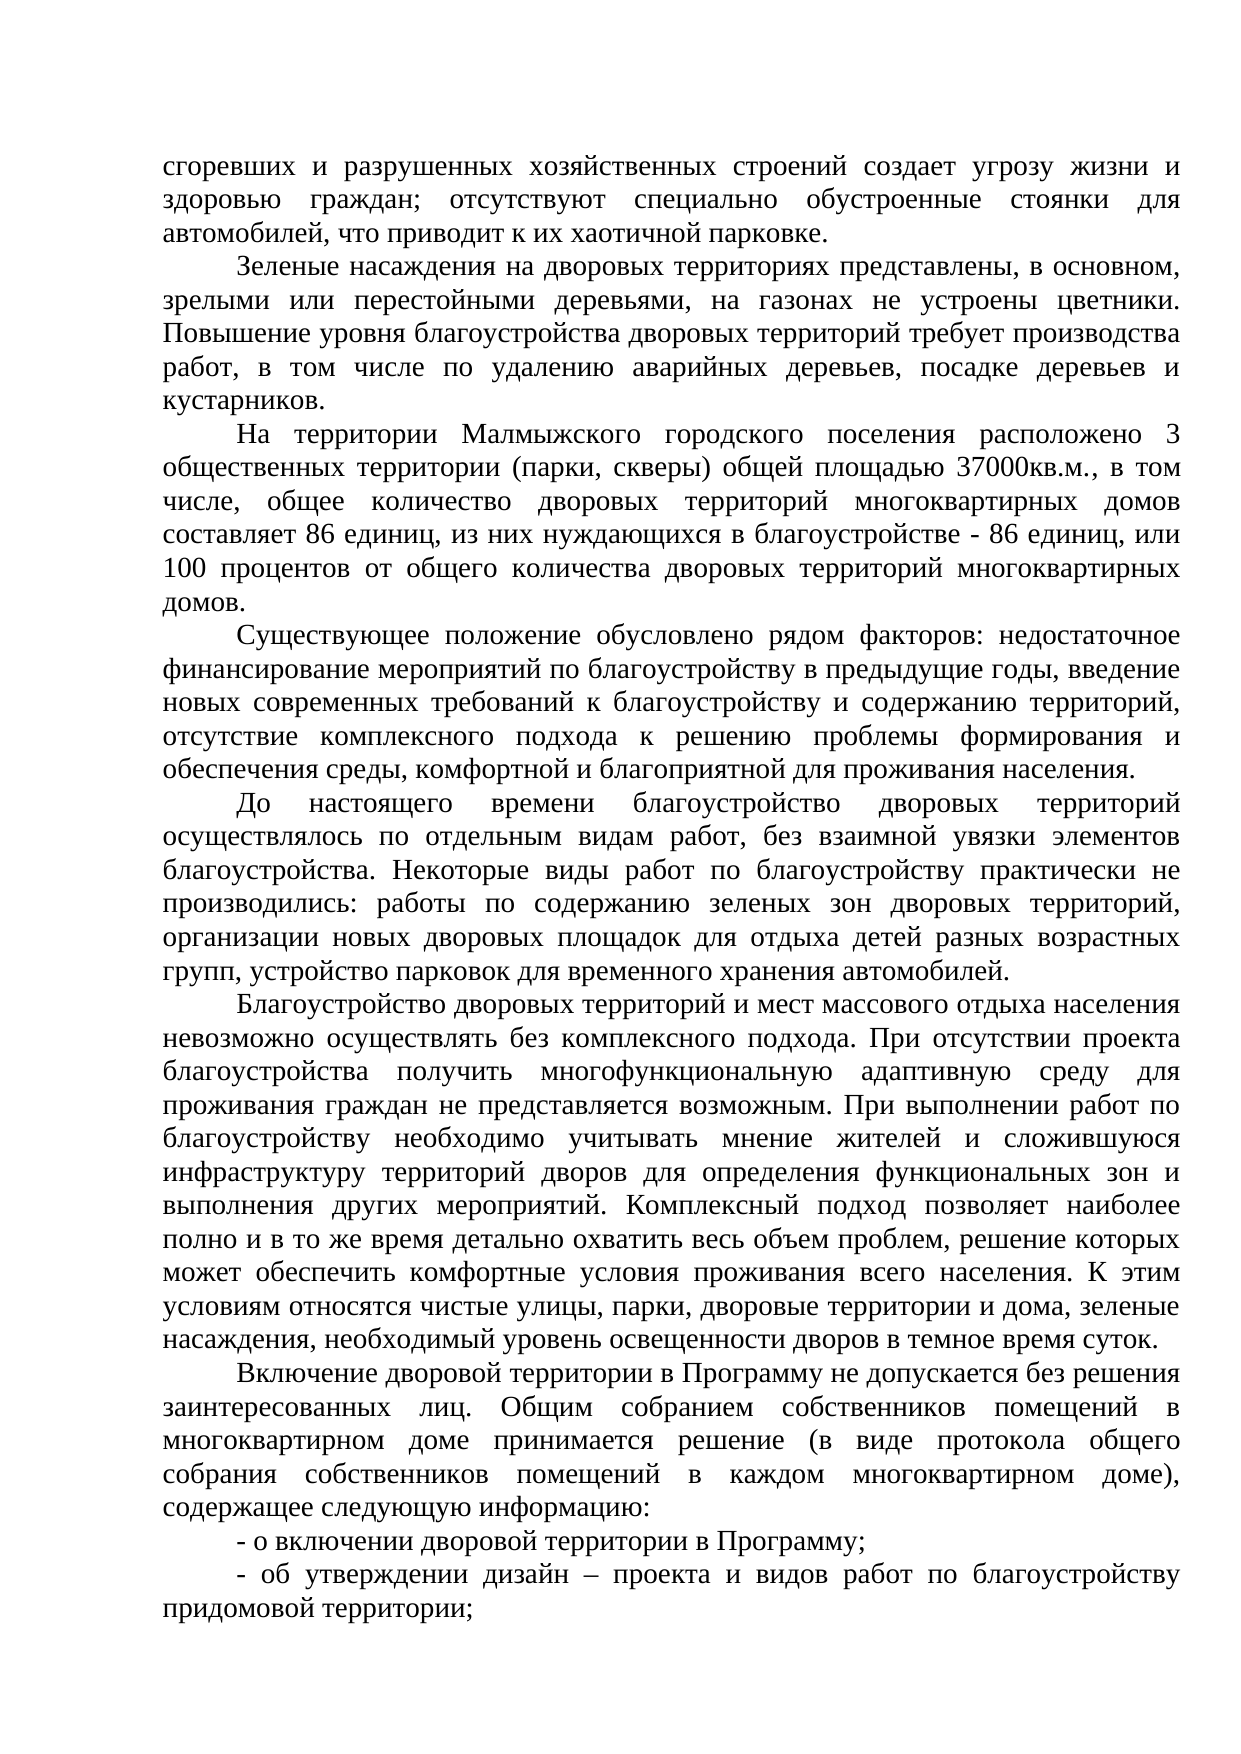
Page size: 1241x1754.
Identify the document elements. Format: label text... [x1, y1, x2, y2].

text На территории Малмыжского городского поселения расположено 3 общественных территории (парки, скверы) общей площадью 37000кв.м., в том числе, общее количество дворовых территорий многоквартирных домов составляет 86 единиц, из них нуждающихся в благоустройстве - 86 единиц, или 100 процентов от общего количества дворовых территорий многоквартирных домов. [162, 416, 1181, 617]
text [162, 148, 1181, 248]
text Зеленые насаждения на дворовых территориях представлены, в основном, зрелыми или перестойными деревьями, на газонах не устроены цветники. Повышение уровня благоустройства дворовых территорий требует производства работ, в том числе по удалению аварийных деревьев, посадке деревьев и кустарников. [162, 248, 1181, 416]
text Благоустройство дворовых территорий и мест массового отдыха населения невозможно осуществлять без комплексного подхода. При отсутствии проекта благоустройства получить многофункциональную адаптивную среду для проживания граждан не представляется возможным. При выполнении работ по благоустройству необходимо учитывать мнение жителей и сложившуюся инфраструктуру территорий дворов для определения функциональных зон и выполнения других мероприятий. Комплексный подход позволяет наиболее полно и в то же время детально охватить весь объем проблем, решение которых может обеспечить комфортные условия проживания всего населения. К этим условиям относятся чистые улицы, парки, дворовые территории и дома, зеленые насаждения, необходимый уровень освещенности дворов в темное время суток. [162, 986, 1181, 1355]
text - о включении дворовой территории в Программу; [162, 1523, 1181, 1556]
text Существующее положение обусловлено рядом факторов: недостаточное финансирование мероприятий по благоустройству в предыдущие годы, введение новых современных требований к благоустройству и содержанию территорий, отсутствие комплексного подхода к решению проблемы формирования и обеспечения среды, комфортной и благоприятной для проживания населения. [162, 617, 1181, 785]
text Включение дворовой территории в Программу не допускается без решения заинтересованных лиц. Общим собранием собственников помещений в многоквартирном доме принимается решение (в виде протокола общего собрания собственников помещений в каждом многоквартирном доме), содержащее следующую информацию: [162, 1355, 1181, 1523]
text До настоящего времени благоустройство дворовых территорий осуществлялось по отдельным видам работ, без взаимной увязки элементов благоустройства. Некоторые виды работ по благоустройству практически не производились: работы по содержанию зеленых зон дворовых территорий, организации новых дворовых площадок для отдыха детей разных возрастных групп, устройство парковок для временного хранения автомобилей. [162, 785, 1181, 986]
text - об утверждении дизайн – проекта и видов работ по благоустройству придомовой территории; [162, 1556, 1181, 1623]
